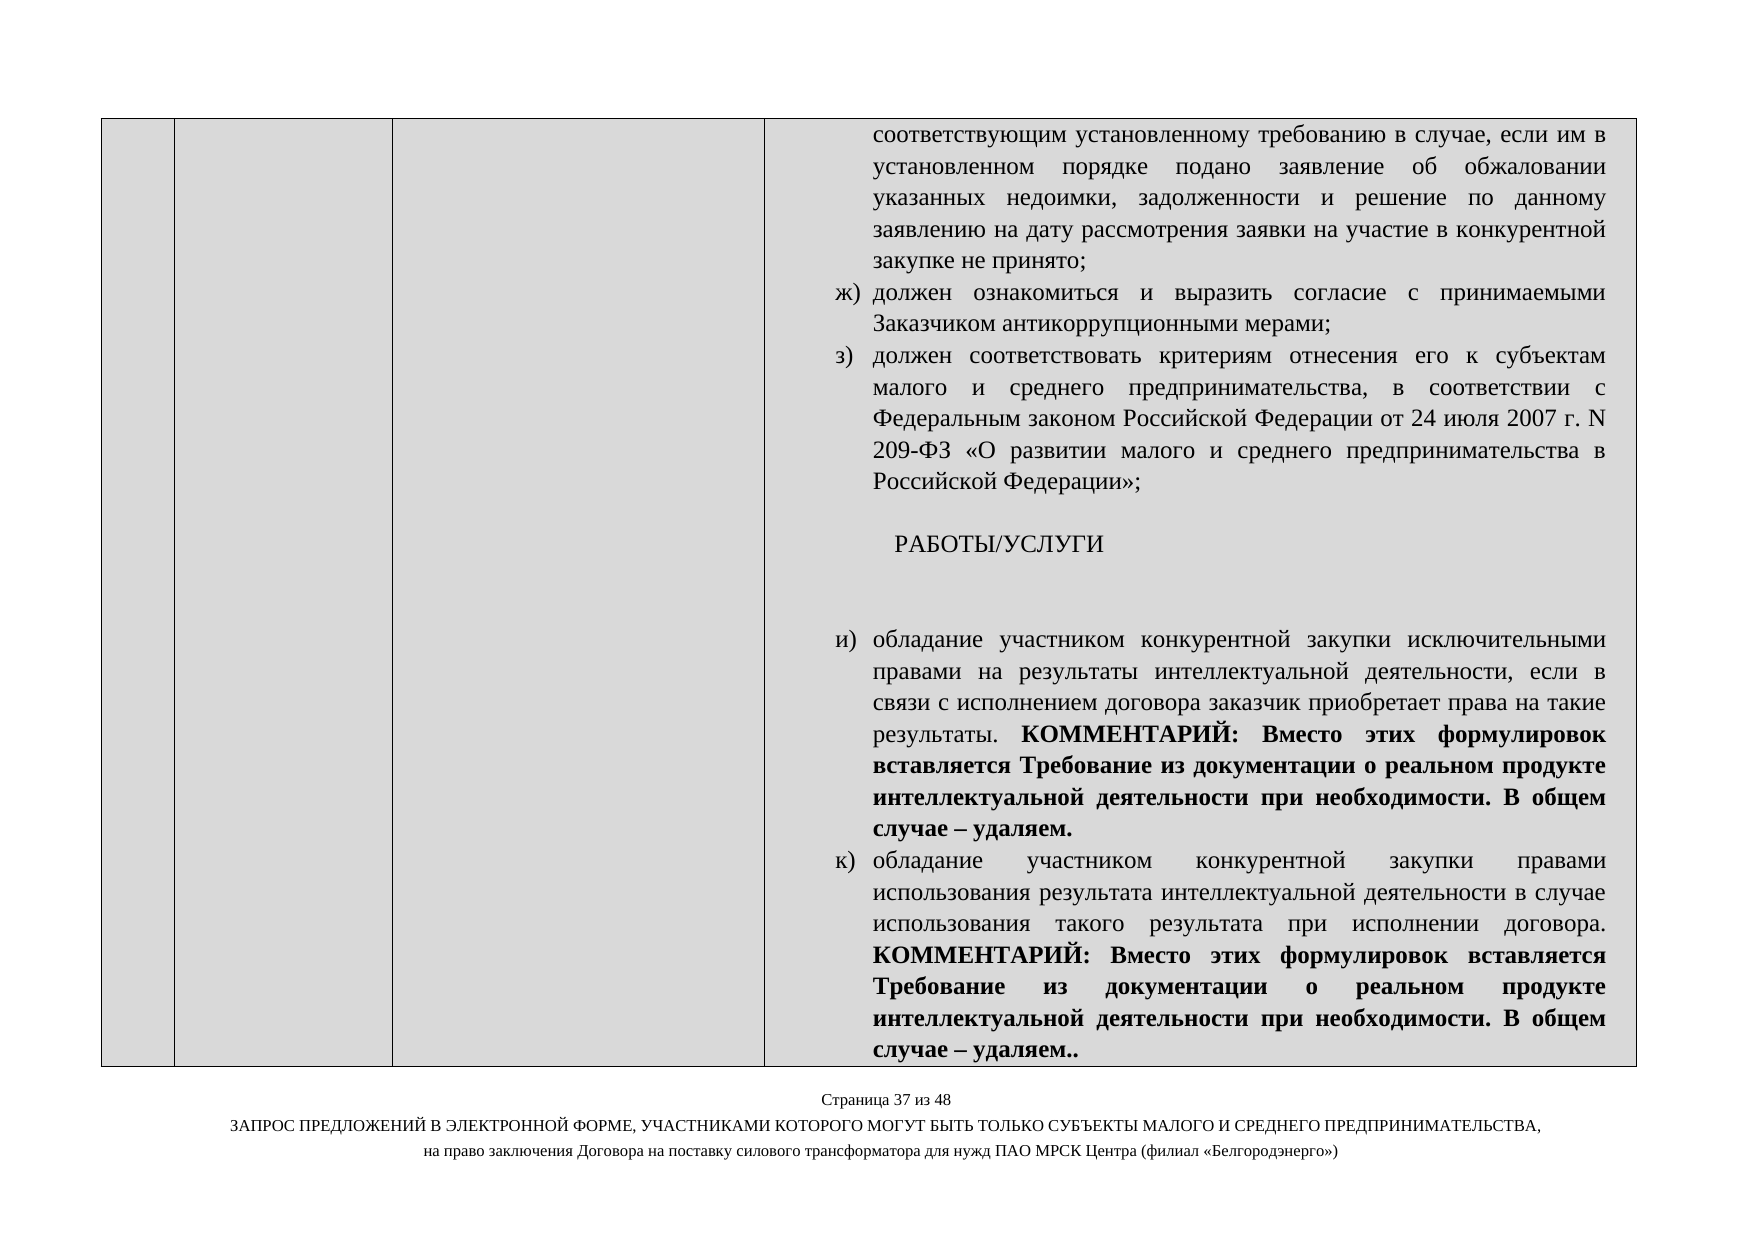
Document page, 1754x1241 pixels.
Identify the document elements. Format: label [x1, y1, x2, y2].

table_cell [765, 119, 1636, 1066]
table_cell [175, 119, 392, 1066]
table_cell [102, 119, 174, 1066]
table_cell [393, 119, 764, 1066]
